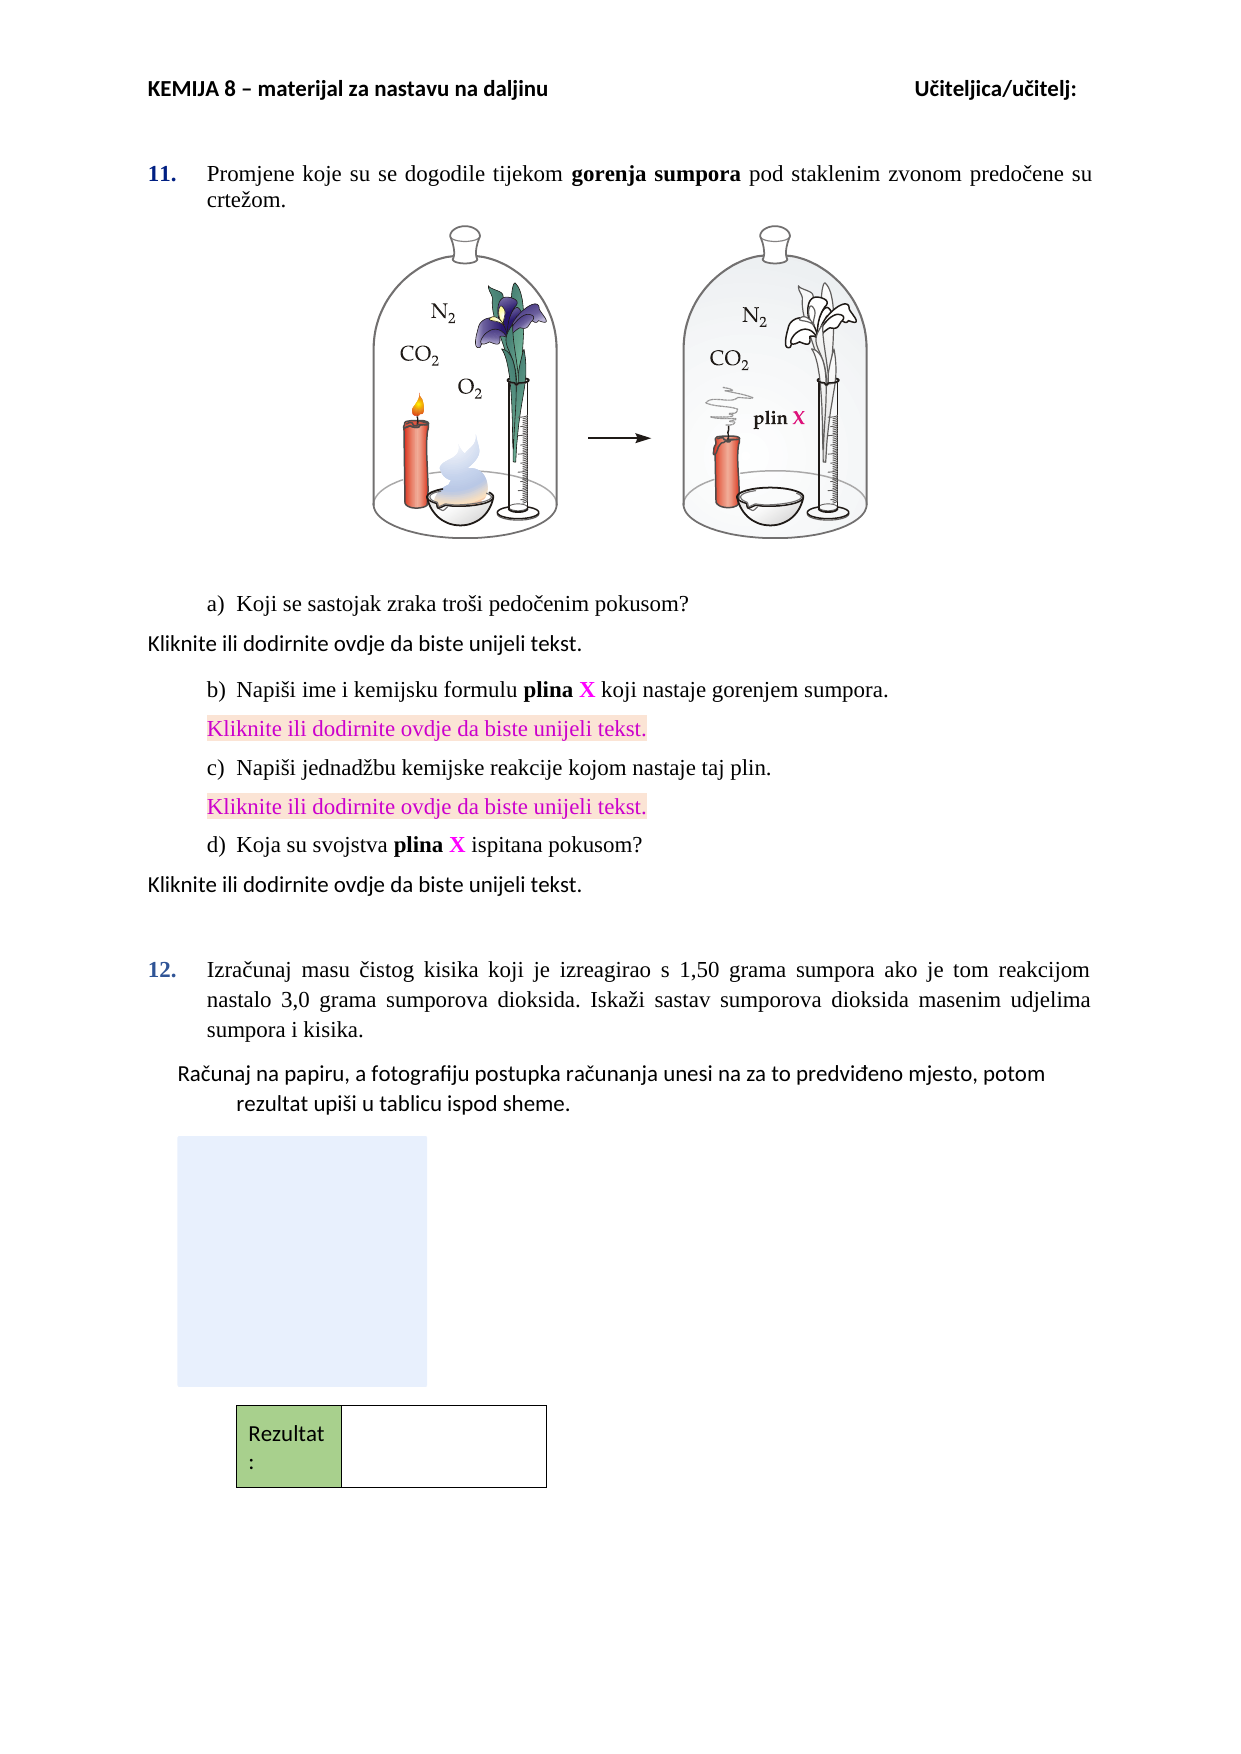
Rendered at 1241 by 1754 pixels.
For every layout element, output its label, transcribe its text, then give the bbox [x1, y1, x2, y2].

table_header [342, 1406, 546, 1487]
text a) Koji se sastojak zraka troši pedočenim pokusom? [207, 590, 1081, 617]
text c) Napiši jednadžbu kemijske reakcije kojom nastaje taj plin. [207, 754, 1081, 780]
text Računaj na papiru, a fotografiju postupka računanja unesi na za to predviđeno mjesto, potom rezultat upiši u tablicu ispod sheme. [177, 1059, 1093, 1117]
table_header Rezultat: [237, 1406, 341, 1487]
text 11. Promjene koje su se dogodile tijekom gorenja sumpora pod staklenim zvonom predočene su crtežom. [148, 160, 1093, 213]
picture [177, 1136, 428, 1387]
text b) Napiši ime i kemijsku formulu plina X koji nastaje gorenjem sumpora. [207, 676, 1081, 702]
text 12. Izračunaj masu čistog kisika koji je izreagirao s 1,50 grama sumpora ako je tom reakcijom nastalo 3,0 grama sumporova dioksida. Iskaži sastav sumporova dioksida masenim udjelima sumpora i kisika. [148, 956, 1093, 1043]
text d) Koja su svojstva plina X ispitana pokusom? [207, 832, 1081, 858]
